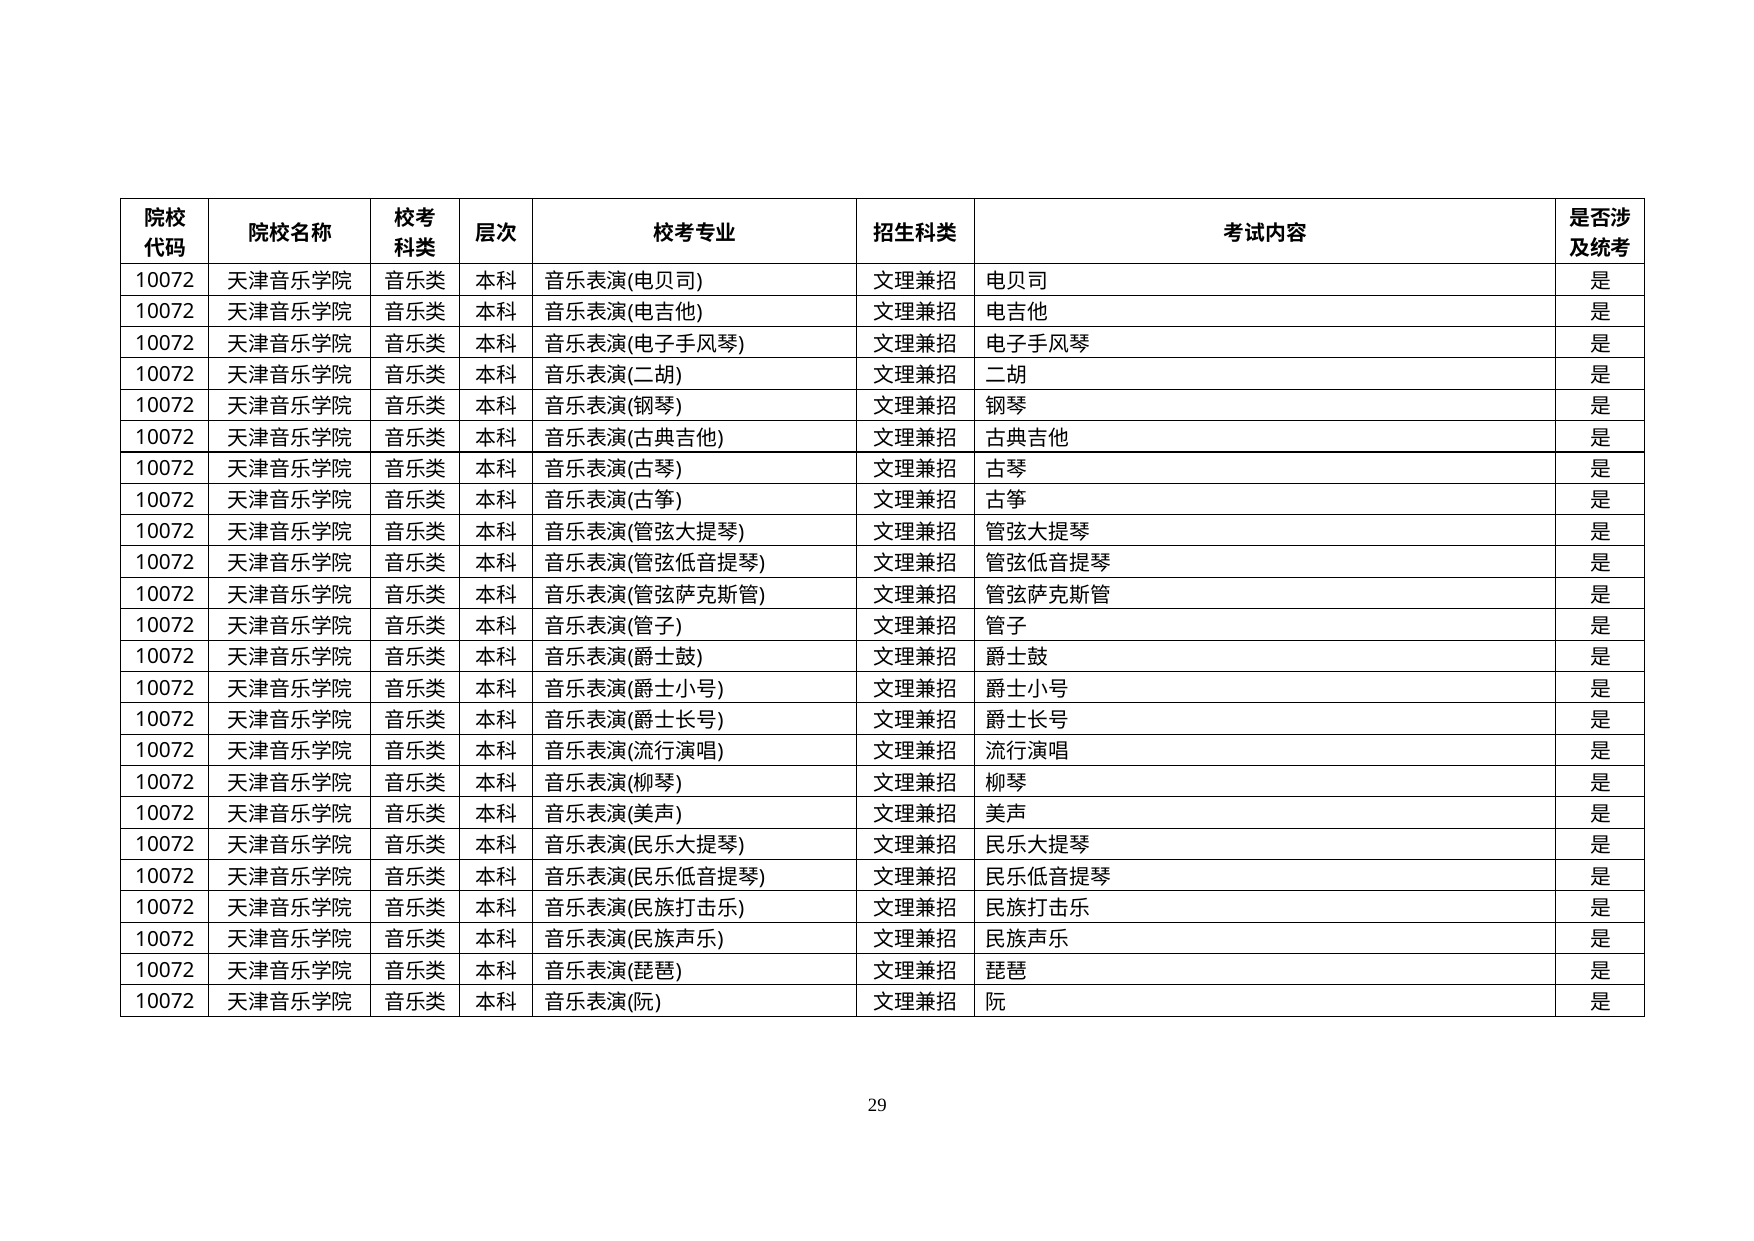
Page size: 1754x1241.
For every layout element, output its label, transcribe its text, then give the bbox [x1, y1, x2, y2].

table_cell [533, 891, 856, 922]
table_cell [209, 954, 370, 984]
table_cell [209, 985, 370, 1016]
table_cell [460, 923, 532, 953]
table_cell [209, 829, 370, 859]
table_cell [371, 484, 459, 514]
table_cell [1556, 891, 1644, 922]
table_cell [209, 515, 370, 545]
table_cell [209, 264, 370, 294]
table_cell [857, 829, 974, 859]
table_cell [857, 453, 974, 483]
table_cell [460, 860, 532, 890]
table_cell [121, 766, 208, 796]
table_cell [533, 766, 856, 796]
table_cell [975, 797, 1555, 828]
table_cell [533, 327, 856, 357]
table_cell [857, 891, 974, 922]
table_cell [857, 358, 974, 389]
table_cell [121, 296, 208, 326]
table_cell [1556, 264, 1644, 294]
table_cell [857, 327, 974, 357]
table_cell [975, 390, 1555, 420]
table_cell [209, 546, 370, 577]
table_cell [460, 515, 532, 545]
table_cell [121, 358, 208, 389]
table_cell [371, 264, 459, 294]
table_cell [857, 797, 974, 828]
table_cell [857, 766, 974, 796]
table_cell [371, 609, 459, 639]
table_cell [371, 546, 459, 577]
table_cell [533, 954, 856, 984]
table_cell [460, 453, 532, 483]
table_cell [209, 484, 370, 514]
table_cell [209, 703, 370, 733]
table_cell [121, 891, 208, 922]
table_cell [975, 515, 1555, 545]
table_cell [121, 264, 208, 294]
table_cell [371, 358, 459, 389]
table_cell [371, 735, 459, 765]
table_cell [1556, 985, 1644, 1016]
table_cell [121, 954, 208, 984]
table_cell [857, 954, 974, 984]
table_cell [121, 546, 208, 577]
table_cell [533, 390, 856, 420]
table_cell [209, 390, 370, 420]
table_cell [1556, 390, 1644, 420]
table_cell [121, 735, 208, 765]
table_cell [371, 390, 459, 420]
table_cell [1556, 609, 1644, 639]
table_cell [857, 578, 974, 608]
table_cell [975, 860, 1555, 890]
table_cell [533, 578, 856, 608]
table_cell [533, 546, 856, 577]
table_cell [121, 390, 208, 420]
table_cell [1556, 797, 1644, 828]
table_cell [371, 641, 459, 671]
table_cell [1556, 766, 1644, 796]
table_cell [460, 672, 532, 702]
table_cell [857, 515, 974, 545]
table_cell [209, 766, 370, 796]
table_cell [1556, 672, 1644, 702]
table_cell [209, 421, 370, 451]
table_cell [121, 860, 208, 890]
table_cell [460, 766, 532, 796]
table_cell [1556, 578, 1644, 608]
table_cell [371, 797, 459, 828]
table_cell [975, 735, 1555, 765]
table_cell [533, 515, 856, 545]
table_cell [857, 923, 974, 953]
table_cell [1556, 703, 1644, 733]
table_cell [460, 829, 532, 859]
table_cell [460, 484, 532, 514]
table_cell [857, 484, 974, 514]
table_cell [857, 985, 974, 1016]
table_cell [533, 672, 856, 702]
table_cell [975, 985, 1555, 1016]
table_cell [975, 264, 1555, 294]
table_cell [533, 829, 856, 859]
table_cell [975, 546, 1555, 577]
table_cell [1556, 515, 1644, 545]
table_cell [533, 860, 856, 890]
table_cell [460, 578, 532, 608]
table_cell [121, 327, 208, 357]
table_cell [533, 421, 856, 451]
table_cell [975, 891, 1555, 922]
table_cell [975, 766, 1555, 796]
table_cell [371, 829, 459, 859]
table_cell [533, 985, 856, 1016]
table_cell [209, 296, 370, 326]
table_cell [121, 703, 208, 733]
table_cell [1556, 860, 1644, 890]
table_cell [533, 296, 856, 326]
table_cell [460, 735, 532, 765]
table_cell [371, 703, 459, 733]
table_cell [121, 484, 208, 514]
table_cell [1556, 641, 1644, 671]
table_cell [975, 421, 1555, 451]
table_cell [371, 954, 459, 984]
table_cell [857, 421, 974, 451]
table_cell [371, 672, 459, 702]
table_header 考试内容 [975, 199, 1555, 263]
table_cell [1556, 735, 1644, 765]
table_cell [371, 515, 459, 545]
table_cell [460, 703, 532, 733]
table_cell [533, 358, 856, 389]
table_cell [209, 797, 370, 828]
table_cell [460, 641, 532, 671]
table_header 招生科类 [857, 199, 974, 263]
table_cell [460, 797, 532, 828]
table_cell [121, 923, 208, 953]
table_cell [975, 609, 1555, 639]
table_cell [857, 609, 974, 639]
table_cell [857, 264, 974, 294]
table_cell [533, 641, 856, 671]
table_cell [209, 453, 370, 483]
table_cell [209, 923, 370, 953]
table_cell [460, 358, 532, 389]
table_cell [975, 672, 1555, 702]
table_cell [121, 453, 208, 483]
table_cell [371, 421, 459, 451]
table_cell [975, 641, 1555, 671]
table_header 院校 代码 [121, 199, 208, 263]
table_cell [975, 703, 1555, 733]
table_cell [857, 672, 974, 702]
table_header 院校名称 [209, 199, 370, 263]
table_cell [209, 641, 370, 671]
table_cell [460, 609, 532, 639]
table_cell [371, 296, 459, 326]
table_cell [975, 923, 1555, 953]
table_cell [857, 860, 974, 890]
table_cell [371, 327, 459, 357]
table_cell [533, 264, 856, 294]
table_header 校考 科类 [371, 199, 459, 263]
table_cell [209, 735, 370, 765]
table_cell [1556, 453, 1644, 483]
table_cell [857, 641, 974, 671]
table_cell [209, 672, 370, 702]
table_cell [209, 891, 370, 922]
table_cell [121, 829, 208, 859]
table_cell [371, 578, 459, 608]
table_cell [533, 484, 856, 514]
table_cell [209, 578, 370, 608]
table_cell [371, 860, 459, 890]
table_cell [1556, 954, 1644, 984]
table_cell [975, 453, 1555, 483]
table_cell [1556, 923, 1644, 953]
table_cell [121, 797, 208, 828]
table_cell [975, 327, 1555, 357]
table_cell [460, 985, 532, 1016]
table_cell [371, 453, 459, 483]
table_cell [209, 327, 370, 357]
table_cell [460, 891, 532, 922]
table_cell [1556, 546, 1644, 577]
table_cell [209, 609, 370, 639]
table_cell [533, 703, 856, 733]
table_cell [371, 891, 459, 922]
table_header 层次 [460, 199, 532, 263]
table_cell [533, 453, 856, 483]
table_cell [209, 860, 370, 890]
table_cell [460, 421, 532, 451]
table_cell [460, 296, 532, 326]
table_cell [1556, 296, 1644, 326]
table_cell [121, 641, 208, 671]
table_header 校考专业 [533, 199, 856, 263]
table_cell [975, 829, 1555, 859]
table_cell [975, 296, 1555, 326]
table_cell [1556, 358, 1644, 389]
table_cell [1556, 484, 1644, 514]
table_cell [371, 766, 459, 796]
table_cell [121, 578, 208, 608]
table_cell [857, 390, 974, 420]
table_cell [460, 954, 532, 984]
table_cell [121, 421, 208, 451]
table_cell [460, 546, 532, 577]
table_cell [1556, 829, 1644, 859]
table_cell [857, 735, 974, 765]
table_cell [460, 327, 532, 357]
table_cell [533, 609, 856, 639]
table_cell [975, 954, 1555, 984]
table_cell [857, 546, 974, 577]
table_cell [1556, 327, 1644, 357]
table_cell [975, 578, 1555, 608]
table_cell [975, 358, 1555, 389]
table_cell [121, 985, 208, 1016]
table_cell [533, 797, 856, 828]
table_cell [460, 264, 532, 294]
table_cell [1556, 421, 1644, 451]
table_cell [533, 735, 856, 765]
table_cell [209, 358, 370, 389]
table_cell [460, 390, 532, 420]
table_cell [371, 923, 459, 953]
table_header 是否涉及统考 [1556, 199, 1644, 263]
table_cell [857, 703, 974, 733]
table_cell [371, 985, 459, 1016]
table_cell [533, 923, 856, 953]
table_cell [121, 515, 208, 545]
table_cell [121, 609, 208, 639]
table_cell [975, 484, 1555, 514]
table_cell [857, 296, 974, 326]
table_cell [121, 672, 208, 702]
